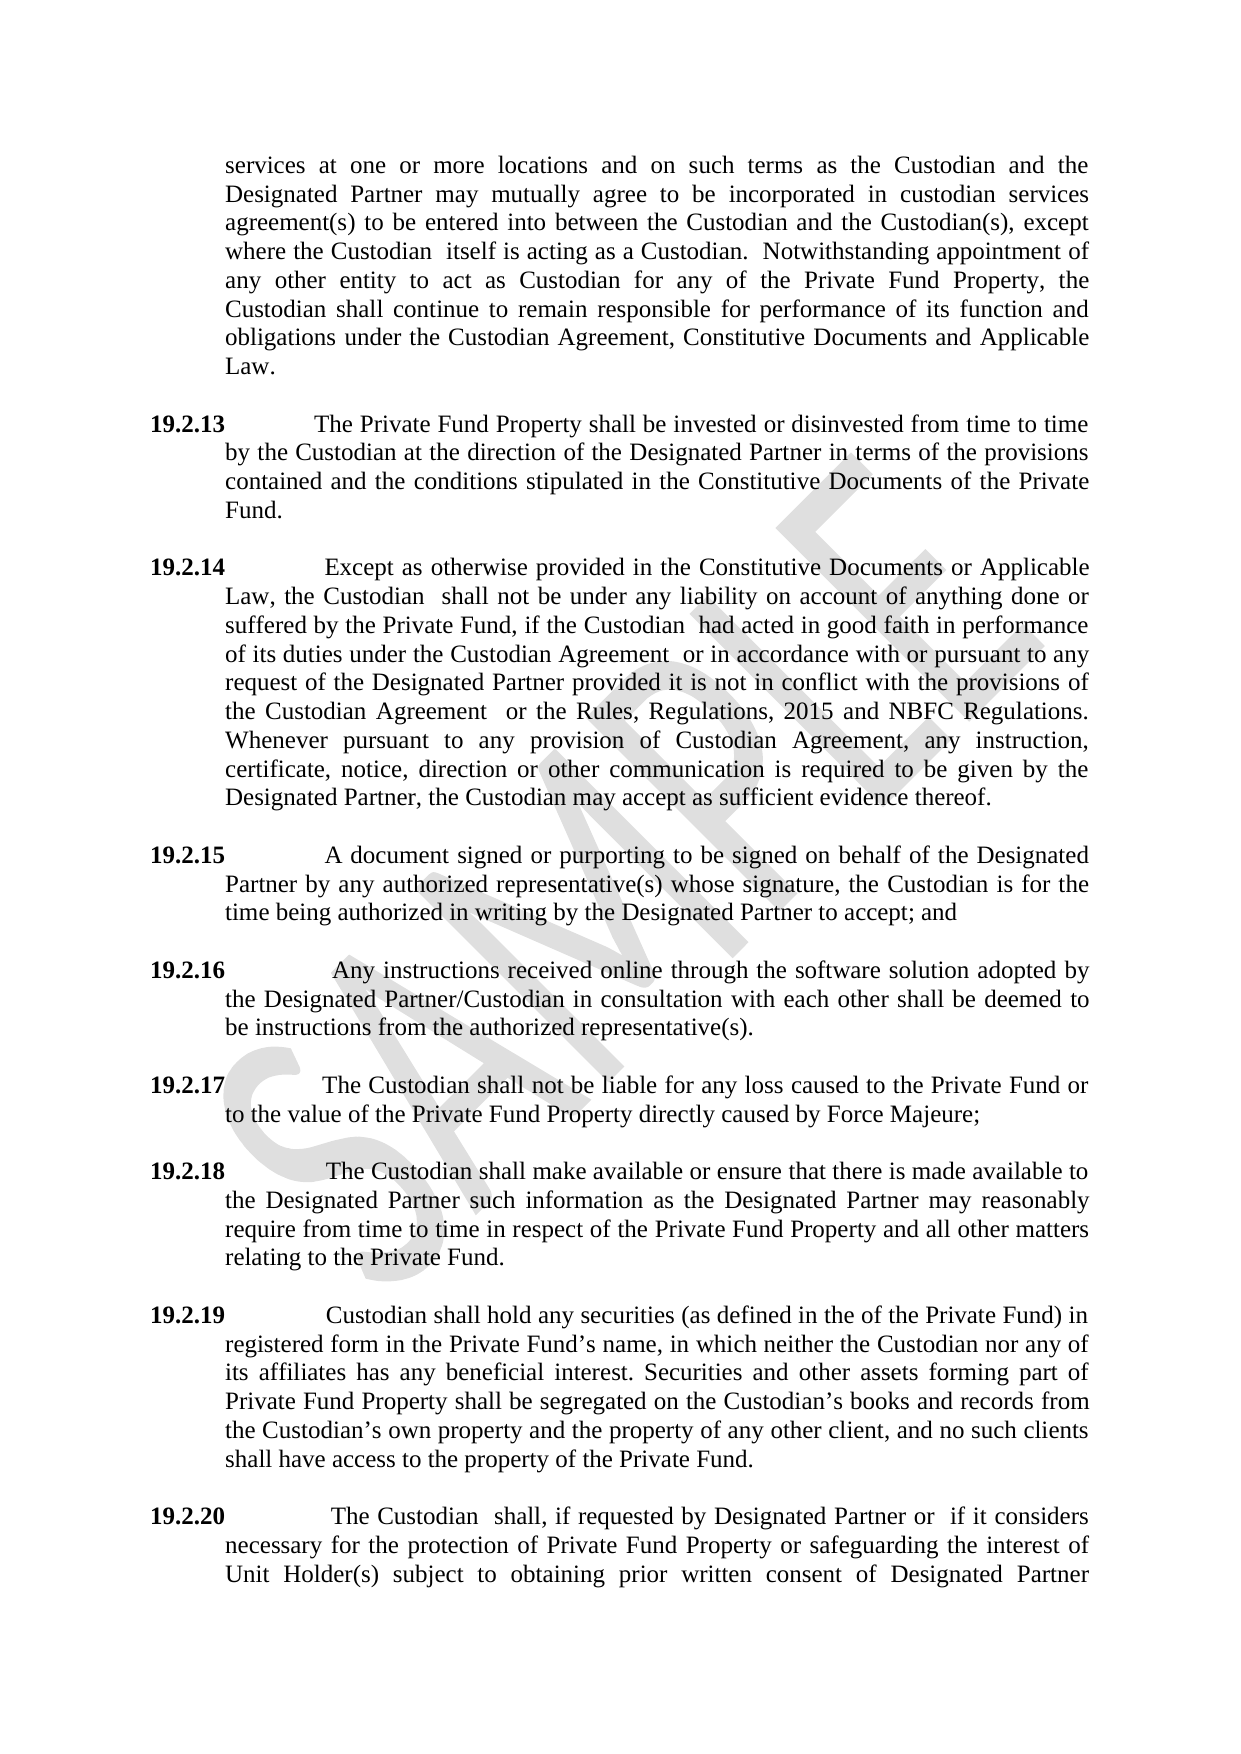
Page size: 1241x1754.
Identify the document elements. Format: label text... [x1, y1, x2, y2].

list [150, 1501, 1090, 1587]
list A document signed or purporting to be signed on behalf of the Designated Partner by any authorized representative(s) whose signature, the Custodian is for the time being authorized in writing by the Designated Partner to accept; and [150, 840, 1090, 926]
list Except as otherwise provided in the Constitutive Documents or Applicable Law, the Custodian shall not be under any liability on account of anything done or suffered by the Private Fund, if the Custodian had acted in good faith in performance of its duties under the Custodian Agreement or in accordance with or pursuant to any request of the Designated Partner provided it is not in conflict with the provisions of the Custodian Agreement or the Rules, Regulations, 2015 and NBFC Regulations. Whenever pursuant to any provision of Custodian Agreement, any instruction, certificate, notice, direction or other communication is required to be given by the Designated Partner, the Custodian may accept as sufficient evidence thereof. [150, 552, 1090, 811]
list Any instructions received online through the software solution adopted by the Designated Partner/Custodian in consultation with each other shall be deemed to be instructions from the authorized representative(s). [150, 955, 1090, 1041]
list The Private Fund Property shall be invested or disinvested from time to time by the Custodian at the direction of the Designated Partner in terms of the provisions contained and the conditions stipulated in the Constitutive Documents of the Private Fund. [150, 409, 1090, 524]
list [150, 150, 1090, 380]
list The Custodian shall make available or ensure that there is made available to the Designated Partner such information as the Designated Partner may reasonably require from time to time in respect of the Private Fund Property and all other matters relating to the Private Fund. [150, 1156, 1090, 1271]
list Custodian shall hold any securities (as defined in the of the Private Fund) in registered form in the Private Fund’s name, in which neither the Custodian nor any of its affiliates has any beneficial interest. Securities and other assets forming part of Private Fund Property shall be segregated on the Custodian’s books and records from the Custodian’s own property and the property of any other client, and no such clients shall have access to the property of the Private Fund. [150, 1300, 1090, 1472]
list The Custodian shall not be liable for any loss caused to the Private Fund or to the value of the Private Fund Property directly caused by Force Majeure; [150, 1070, 1090, 1127]
